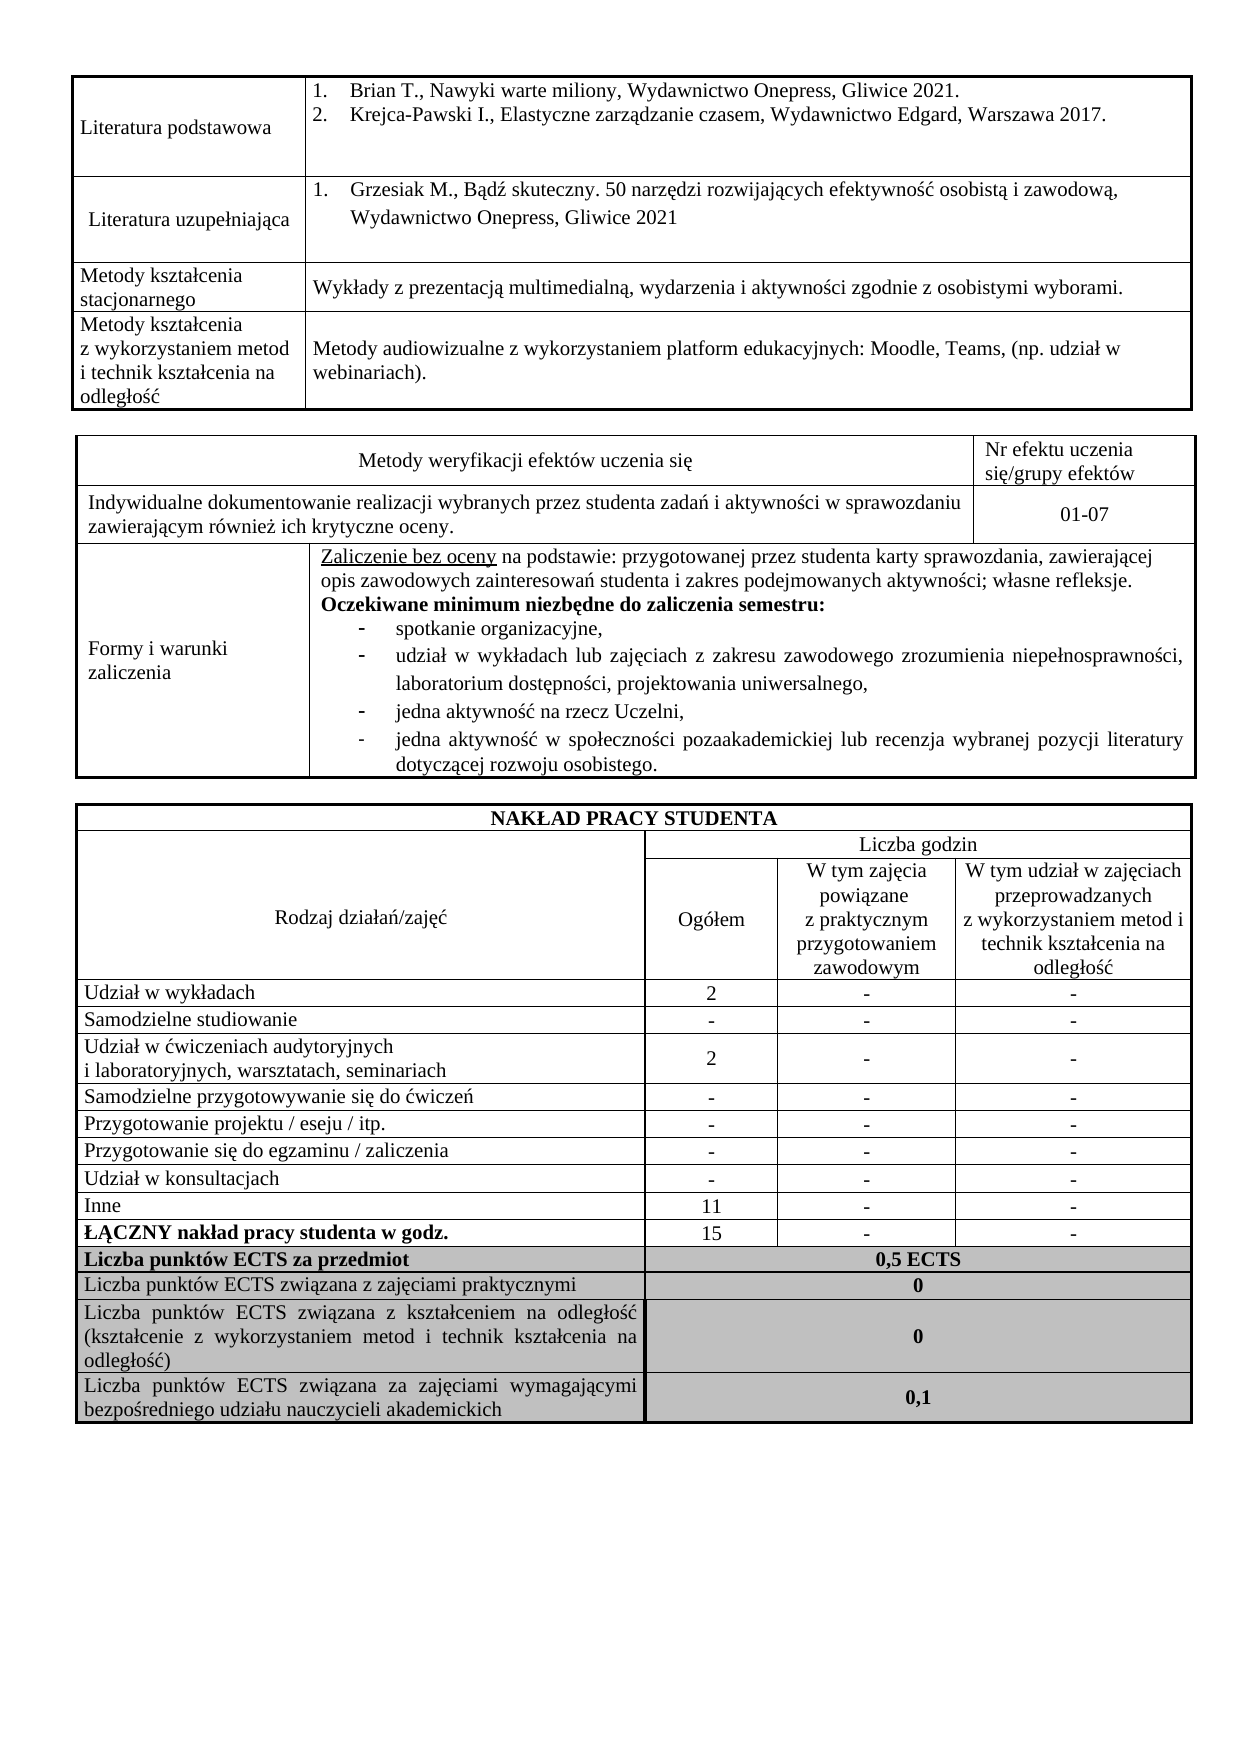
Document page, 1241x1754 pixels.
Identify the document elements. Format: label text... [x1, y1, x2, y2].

table_cell ŁĄCZNY nakład pracy studenta w godz. [78, 1220, 644, 1246]
table_cell 2 [646, 1034, 777, 1082]
table_cell Liczba punktów ECTS związana z kształceniem na odległość (kształcenie z wykorzystaniem metod i technik kształcenia na odległość) [78, 1300, 643, 1372]
table_header NAKŁAD PRACY STUDENTA [78, 806, 1190, 830]
table_cell Metody kształcenia stacjonarnego [74, 263, 305, 311]
table_cell Samodzielne studiowanie [78, 1007, 644, 1033]
table_cell - [778, 1220, 955, 1246]
table_cell Udział w wykładach [78, 980, 644, 1006]
table_cell 15 [646, 1220, 777, 1246]
table_cell - [956, 1165, 1190, 1192]
table_cell - [956, 1193, 1190, 1219]
table_cell Indywidualne dokumentowanie realizacji wybranych przez studenta zadań i aktywności w sprawozdaniu zawierającym również ich krytyczne oceny. [78, 486, 973, 542]
table_cell Formy i warunki zaliczenia [78, 544, 309, 776]
table_cell - [956, 1034, 1190, 1082]
table_cell Wykłady z prezentacją multimedialną, wydarzenia i aktywności zgodnie z osobistymi wyborami. [306, 263, 1190, 311]
table_cell Przygotowanie się do egzaminu / zaliczenia [78, 1138, 644, 1164]
table_cell 01-07 [974, 486, 1194, 542]
table_cell Zaliczenie bez oceny na podstawie: przygotowanej przez studenta karty sprawozdania, zawierającej opis zawodowych zainteresowań studenta i zakres podejmowanych aktywności; własne refleksje. Oczekiwane minimum niezbędne do zaliczenia semestru: spotkanie organizacyjne, udział w wykładach lub zajęciach z zakresu zawodowego zrozumienia niepełnosprawności, laboratorium dostępności, projektowania uniwersalnego, jedna aktywność na rzecz Uczelni, jedna aktywność w społeczności pozaakademickiej lub recenzja wybranej pozycji literatury dotyczącej rozwoju osobistego. [310, 544, 1194, 776]
table_cell - [778, 1165, 955, 1192]
table_header Nr efektu uczenia się/grupy efektów [974, 436, 1194, 484]
table_cell - [956, 1111, 1190, 1137]
table_cell - [956, 1138, 1190, 1164]
table_cell 0 [646, 1273, 1190, 1299]
table_cell - [778, 980, 955, 1006]
table_header Metody weryfikacji efektów uczenia się [78, 436, 973, 484]
table_cell - [956, 980, 1190, 1006]
table_cell - [956, 1084, 1190, 1110]
table_cell Samodzielne przygotowywanie się do ćwiczeń [78, 1084, 644, 1110]
table_cell Liczba godzin [646, 831, 1190, 857]
table_cell - [778, 1034, 955, 1082]
table_cell 2 [646, 980, 777, 1006]
table_cell - [646, 1084, 777, 1110]
table_header Literatura podstawowa [74, 78, 305, 176]
table_header Brian T., Nawyki warte miliony, Wydawnictwo Onepress, Gliwice 2021. Krejca-Pawski I., Elastyczne zarządzanie czasem, Wydawnictwo Edgard, Warszawa 2017. [306, 78, 1190, 176]
table_cell Udział w ćwiczeniach audytoryjnych i laboratoryjnych, warsztatach, seminariach [78, 1034, 644, 1082]
table_cell Udział w konsultacjach [78, 1165, 644, 1192]
table_cell Przygotowanie projektu / eseju / itp. [78, 1111, 644, 1137]
table_cell Metody kształcenia z wykorzystaniem metod i technik kształcenia na odległość [74, 312, 305, 408]
table_cell Inne [78, 1193, 644, 1219]
table_cell - [778, 1111, 955, 1137]
table_cell Metody audiowizualne z wykorzystaniem platform edukacyjnych: Moodle, Teams, (np. udział w webinariach). [306, 312, 1190, 408]
table_cell 0,5 ECTS [646, 1247, 1190, 1271]
table_cell Liczba punktów ECTS za przedmiot [78, 1247, 644, 1271]
table_cell - [778, 1193, 955, 1219]
table_cell - [778, 1084, 955, 1110]
table_cell Grzesiak M., Bądź skuteczny. 50 narzędzi rozwijających efektywność osobistą i zawodową, Wydawnictwo Onepress, Gliwice 2021 [306, 177, 1190, 262]
table_cell Rodzaj działań/zajęć [78, 831, 644, 979]
table_cell - [956, 1220, 1190, 1246]
table_cell Liczba punktów ECTS związana za zajęciami wymagającymi bezpośredniego udziału nauczycieli akademickich [78, 1373, 643, 1421]
table_cell - [646, 1138, 777, 1164]
table_cell - [778, 1138, 955, 1164]
table_cell W tym zajęcia powiązane z praktycznym przygotowaniem zawodowym [778, 859, 955, 979]
table_cell - [646, 1111, 777, 1137]
table_cell - [646, 1007, 777, 1033]
table_cell 0 [647, 1300, 1190, 1372]
table_cell - [956, 1007, 1190, 1033]
table_cell Literatura uzupełniająca [74, 177, 305, 262]
table_cell - [778, 1007, 955, 1033]
table_cell 11 [646, 1193, 777, 1219]
table_cell - [646, 1165, 777, 1192]
table_cell W tym udział w zajęciach przeprowadzanych z wykorzystaniem metod i technik kształcenia na odległość [956, 859, 1190, 979]
table_cell Ogółem [646, 859, 777, 979]
table_cell 0,1 [647, 1373, 1190, 1421]
table_cell Liczba punktów ECTS związana z zajęciami praktycznymi [78, 1273, 644, 1299]
